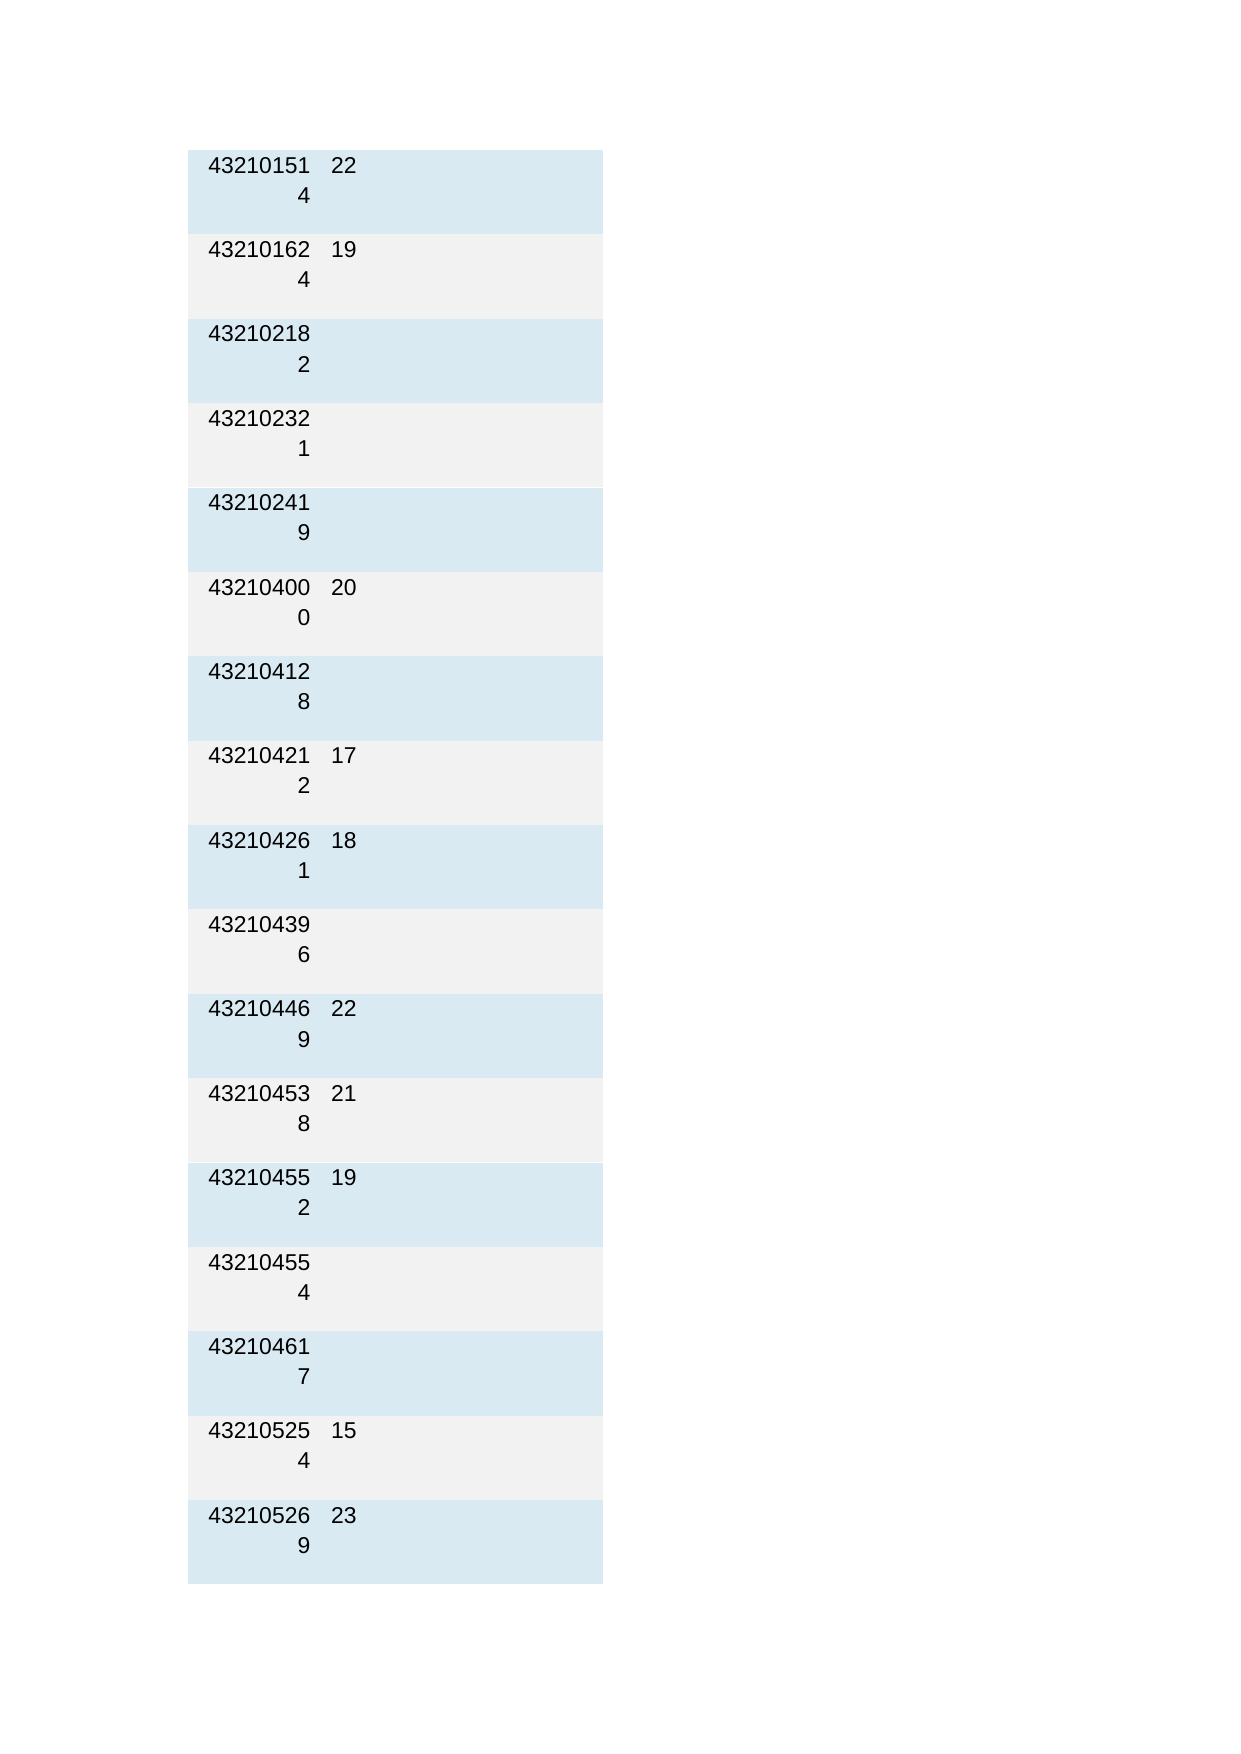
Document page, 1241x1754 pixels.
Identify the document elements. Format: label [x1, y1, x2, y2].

table_cell [188, 150, 1053, 1584]
